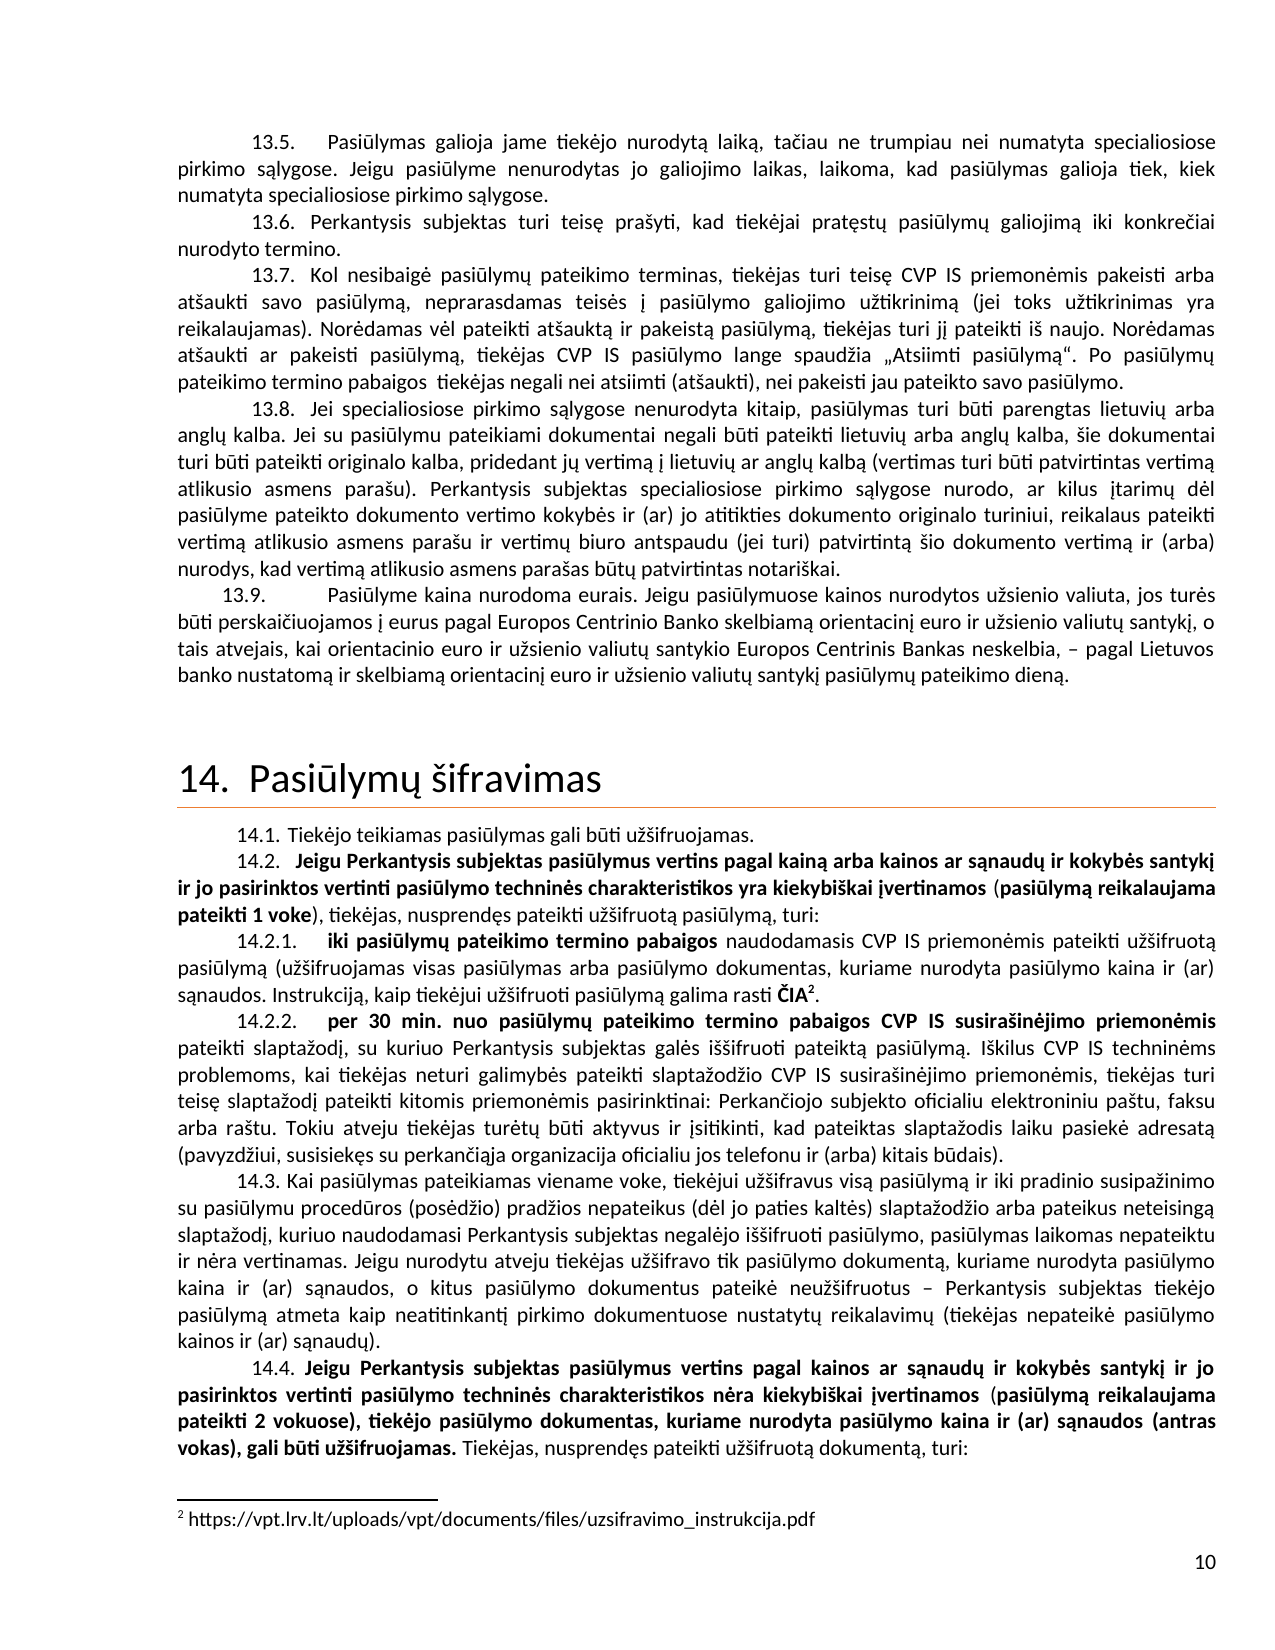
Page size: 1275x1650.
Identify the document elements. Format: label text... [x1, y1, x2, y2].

list Pasiūlyme kaina nurodoma eurais. Jeigu pasiūlymuose kainos nurodytos užsienio valiuta, jos turės būti perskaičiuojamos į eurus pagal Europos Centrinio Banko skelbiamą orientacinį euro ir užsienio valiutų santykį, o tais atvejais, kai orientacinio euro ir užsienio valiutų santykio Europos Centrinis Bankas neskelbia, – pagal Lietuvos banko nustatomą ir skelbiamą orientacinį euro ir užsienio valiutų santykį pasiūlymų pateikimo dieną. [177, 582, 1216, 688]
text 14.4. Jeigu Perkantysis subjektas pasiūlymus vertins pagal kainos ar sąnaudų ir kokybės santykį ir jo pasirinktos vertinti pasiūlymo techninės charakteristikos nėra kiekybiškai įvertinamos (pasiūlymą reikalaujama pateikti 2 vokuose), tiekėjo pasiūlymo dokumentas, kuriame nurodyta pasiūlymo kaina ir (ar) sąnaudos (antras vokas), gali būti užšifruojamas. Tiekėjas, nusprendęs pateikti užšifruotą dokumentą, turi: [177, 1354, 1216, 1461]
list Jeigu Perkantysis subjektas pasiūlymus vertins pagal kainą arba kainos ar sąnaudų ir kokybės santykį ir jo pasirinktos vertinti pasiūlymo techninės charakteristikos yra kiekybiškai įvertinamos (pasiūlymą reikalaujama pateikti 1 voke), tiekėjas, nusprendęs pateikti užšifruotą pasiūlymą, turi: [177, 848, 1216, 928]
text 14.3. Kai pasiūlymas pateikiamas viename voke, tiekėjui užšifravus visą pasiūlymą ir iki pradinio susipažinimo su pasiūlymu procedūros (posėdžio) pradžios nepateikus (dėl jo paties kaltės) slaptažodžio arba pateikus neteisingą slaptažodį, kuriuo naudodamasi Perkantysis subjektas negalėjo iššifruoti pasiūlymo, pasiūlymas laikomas nepateiktu ir nėra vertinamas. Jeigu nurodytu atveju tiekėjas užšifravo tik pasiūlymo dokumentą, kuriame nurodyta pasiūlymo kaina ir (ar) sąnaudos, o kitus pasiūlymo dokumentus pateikė neužšifruotus – Perkantysis subjektas tiekėjo pasiūlymą atmeta kaip neatitinkantį pirkimo dokumentuose nustatytų reikalavimų (tiekėjas nepateikė pasiūlymo kainos ir (ar) sąnaudų). [177, 1168, 1216, 1354]
subtitle 14. Pasiūlymų šifravimas [177, 752, 1216, 807]
list Tiekėjo teikiamas pasiūlymas gali būti užšifruojamas. [236, 821, 1216, 848]
list Perkantysis subjektas turi teisę prašyti, kad tiekėjai pratęstų pasiūlymų galiojimą iki konkrečiai nurodyto termino. [177, 208, 1216, 262]
list Jei specialiosiose pirkimo sąlygose nenurodyta kitaip, pasiūlymas turi būti parengtas lietuvių arba anglų kalba. Jei su pasiūlymu pateikiami dokumentai negali būti pateikti lietuvių arba anglų kalba, šie dokumentai turi būti pateikti originalo kalba, pridedant jų vertimą į lietuvių ar anglų kalbą (vertimas turi būti patvirtintas vertimą atlikusio asmens parašu). Perkantysis subjektas specialiosiose pirkimo sąlygose nurodo, ar kilus įtarimų dėl pasiūlyme pateikto dokumento vertimo kokybės ir (ar) jo atitikties dokumento originalo turiniui, reikalaus pateikti vertimą atlikusio asmens parašu ir vertimų biuro antspaudu (jei turi) patvirtintą šio dokumento vertimą ir (arba) nurodys, kad vertimą atlikusio asmens parašas būtų patvirtintas notariškai. [177, 395, 1216, 582]
list Pasiūlymas galioja jame tiekėjo nurodytą laiką, tačiau ne trumpiau nei numatyta specialiosiose pirkimo sąlygose. Jeigu pasiūlyme nenurodytas jo galiojimo laikas, laikoma, kad pasiūlymas galioja tiek, kiek numatyta specialiosiose pirkimo sąlygose. [177, 128, 1216, 208]
list Kol nesibaigė pasiūlymų pateikimo terminas, tiekėjas turi teisę CVP IS priemonėmis pakeisti arba atšaukti savo pasiūlymą, neprarasdamas teisės į pasiūlymo galiojimo užtikrinimą (jei toks užtikrinimas yra reikalaujamas). Norėdamas vėl pateikti atšauktą ir pakeistą pasiūlymą, tiekėjas turi jį pateikti iš naujo. Norėdamas atšaukti ar pakeisti pasiūlymą, tiekėjas CVP IS pasiūlymo lange spaudžia „Atsiimti pasiūlymą“. Po pasiūlymų pateikimo termino pabaigos tiekėjas negali nei atsiimti (atšaukti), nei pakeisti jau pateikto savo pasiūlymo. [177, 262, 1216, 395]
list iki pasiūlymų pateikimo termino pabaigos naudodamasis CVP IS priemonėmis pateikti užšifruotą pasiūlymą (užšifruojamas visas pasiūlymas arba pasiūlymo dokumentas, kuriame nurodyta pasiūlymo kaina ir (ar) sąnaudos. Instrukciją, kaip tiekėjui užšifruoti pasiūlymą galima rasti ČIA. [177, 928, 1216, 1008]
list per 30 min. nuo pasiūlymų pateikimo termino pabaigos CVP IS susirašinėjimo priemonėmis pateikti slaptažodį, su kuriuo Perkantysis subjektas galės iššifruoti pateiktą pasiūlymą. Iškilus CVP IS techninėms problemoms, kai tiekėjas neturi galimybės pateikti slaptažodžio CVP IS susirašinėjimo priemonėmis, tiekėjas turi teisę slaptažodį pateikti kitomis priemonėmis pasirinktinai: Perkančiojo subjekto oficialiu elektroniniu paštu, faksu arba raštu. Tokiu atveju tiekėjas turėtų būti aktyvus ir įsitikinti, kad pateiktas slaptažodis laiku pasiekė adresatą (pavyzdžiui, susisiekęs su perkančiąja organizacija oficialiu jos telefonu ir (arba) kitais būdais). [177, 1008, 1216, 1168]
